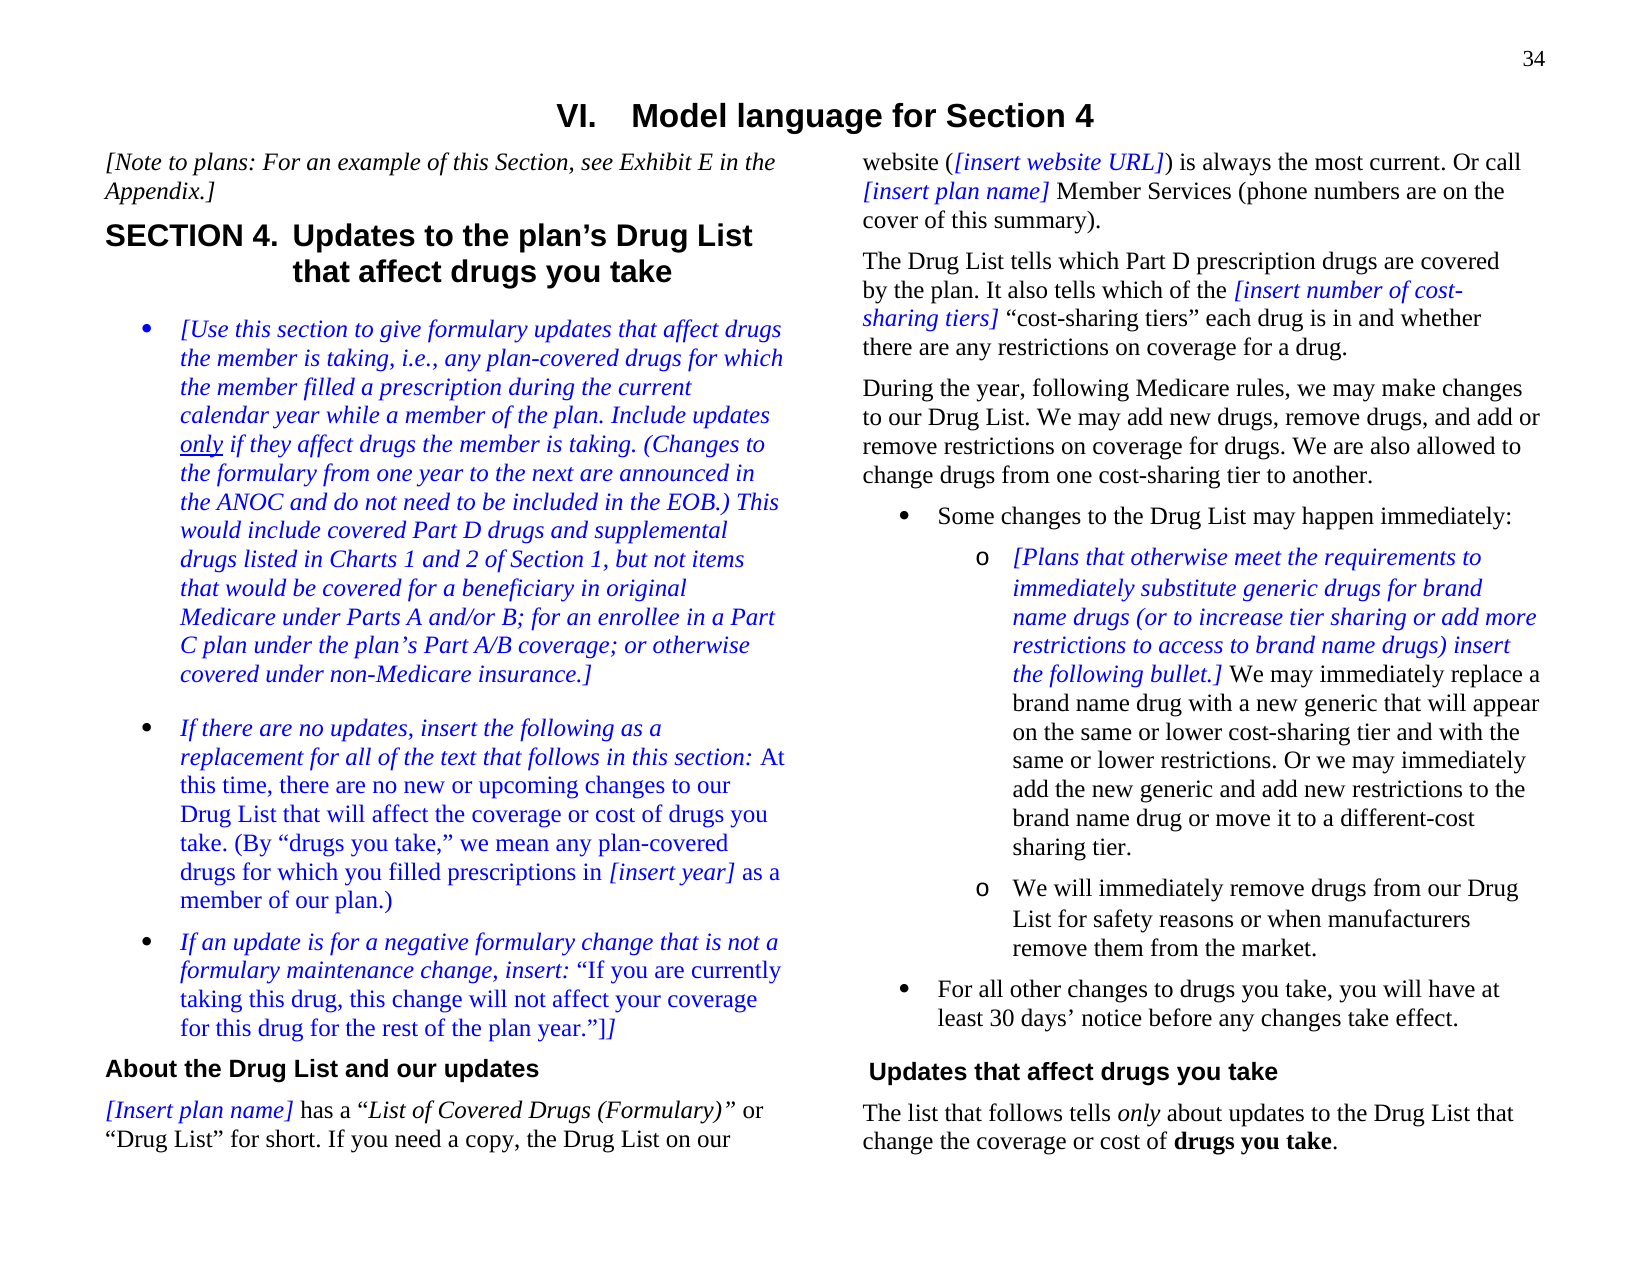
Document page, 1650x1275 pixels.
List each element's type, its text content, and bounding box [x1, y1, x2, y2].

text The Drug List tells which Part D prescription drugs are covered by the plan. It also tells which of the [insert number of cost-sharing tiers] “cost-sharing tiers” each drug is in and whether there are any restrictions on coverage for a drug. [862, 246, 1519, 361]
text Updates that affect drugs you take [862, 1056, 1557, 1085]
subtitle VI. Model language for Section 4 [105, 96, 1545, 135]
title SECTION 4. Updates to the plan’s Drug List that affect drugs you take [105, 217, 761, 289]
list We will immediately remove drugs from our Drug List for safety reasons or when manufacturers remove them from the market. [975, 873, 1545, 961]
list If there are no updates, insert the following as a replacement for all of the text that follows in this section: At this time, there are no new or upcoming changes to our Drug List that will affect the coverage or cost of drugs you take. (By “drugs you take,” we mean any plan-covered drugs for which you filled prescriptions in [insert year] as a member of our plan.) [142, 713, 787, 914]
text [Insert plan name] has a “List of Covered Drugs (Formulary)” or “Drug List” for short. If you need a copy, the Drug List on our website ([insert website URL]) is always the most current. Or call [insert plan name] Member Services (phone numbers are on the cover of this summary). [862, 147, 1528, 233]
text During the year, following Medicare rules, we may make changes to our Drug List. We may add new drugs, remove drugs, and add or remove restrictions on coverage for drugs. We are also allowed to change drugs from one cost-sharing tier to another. [862, 373, 1545, 488]
list [Use this section to give formulary updates that affect drugs the member is taking, i.e., any plan-covered drugs for which the member filled a prescription during the current calendar year while a member of the plan. Include updates only if they affect drugs the member is taking. (Changes to the formulary from one year to the next are announced in the ANOC and do not need to be included in the EOB.) This would include covered Part D drugs and supplemental drugs listed in Charts 1 and 2 of Section 1, but not items that would be covered for a beneficiary in original Medicare under Parts A and/or B; for an enrollee in a Part C plan under the plan’s Part A/B coverage; or otherwise covered under non-Medicare insurance.] [142, 314, 787, 688]
list Some changes to the Drug List may happen immediately: [900, 501, 1545, 530]
text [Note to plans: For an example of this Section, see Exhibit E in the Appendix.] [105, 147, 787, 205]
list [Plans that otherwise meet the requirements to immediately substitute generic drugs for brand name drugs (or to increase tier sharing or add more restrictions to access to brand name drugs) insert the following bullet.] We may immediately replace a brand name drug with a new generic that will appear on the same or lower cost-sharing tier and with the same or lower restrictions. Or we may immediately add the new generic and add new restrictions to the brand name drug or move it to a different-cost sharing tier. [975, 542, 1545, 861]
list If an update is for a negative formulary change that is not a formulary maintenance change, insert: “If you are currently taking this drug, this change will not affect your coverage for this drug for the rest of the plan year.”]] [142, 927, 787, 1042]
list For all other changes to drugs you take, you will have at least 30 days’ notice before any changes take effect. [900, 974, 1545, 1031]
text [Insert plan name] has a “List of Covered Drugs (Formulary)” or “Drug List” for short. If you need a copy, the Drug List on our website ([insert website URL]) is always the most current. Or call [insert plan name] Member Services (phone numbers are on the cover of this summary). [105, 1095, 771, 1153]
text About the Drug List and our updates [105, 1054, 787, 1083]
text The list that follows tells only about updates to the Drug List that change the coverage or cost of drugs you take. [862, 1098, 1539, 1155]
